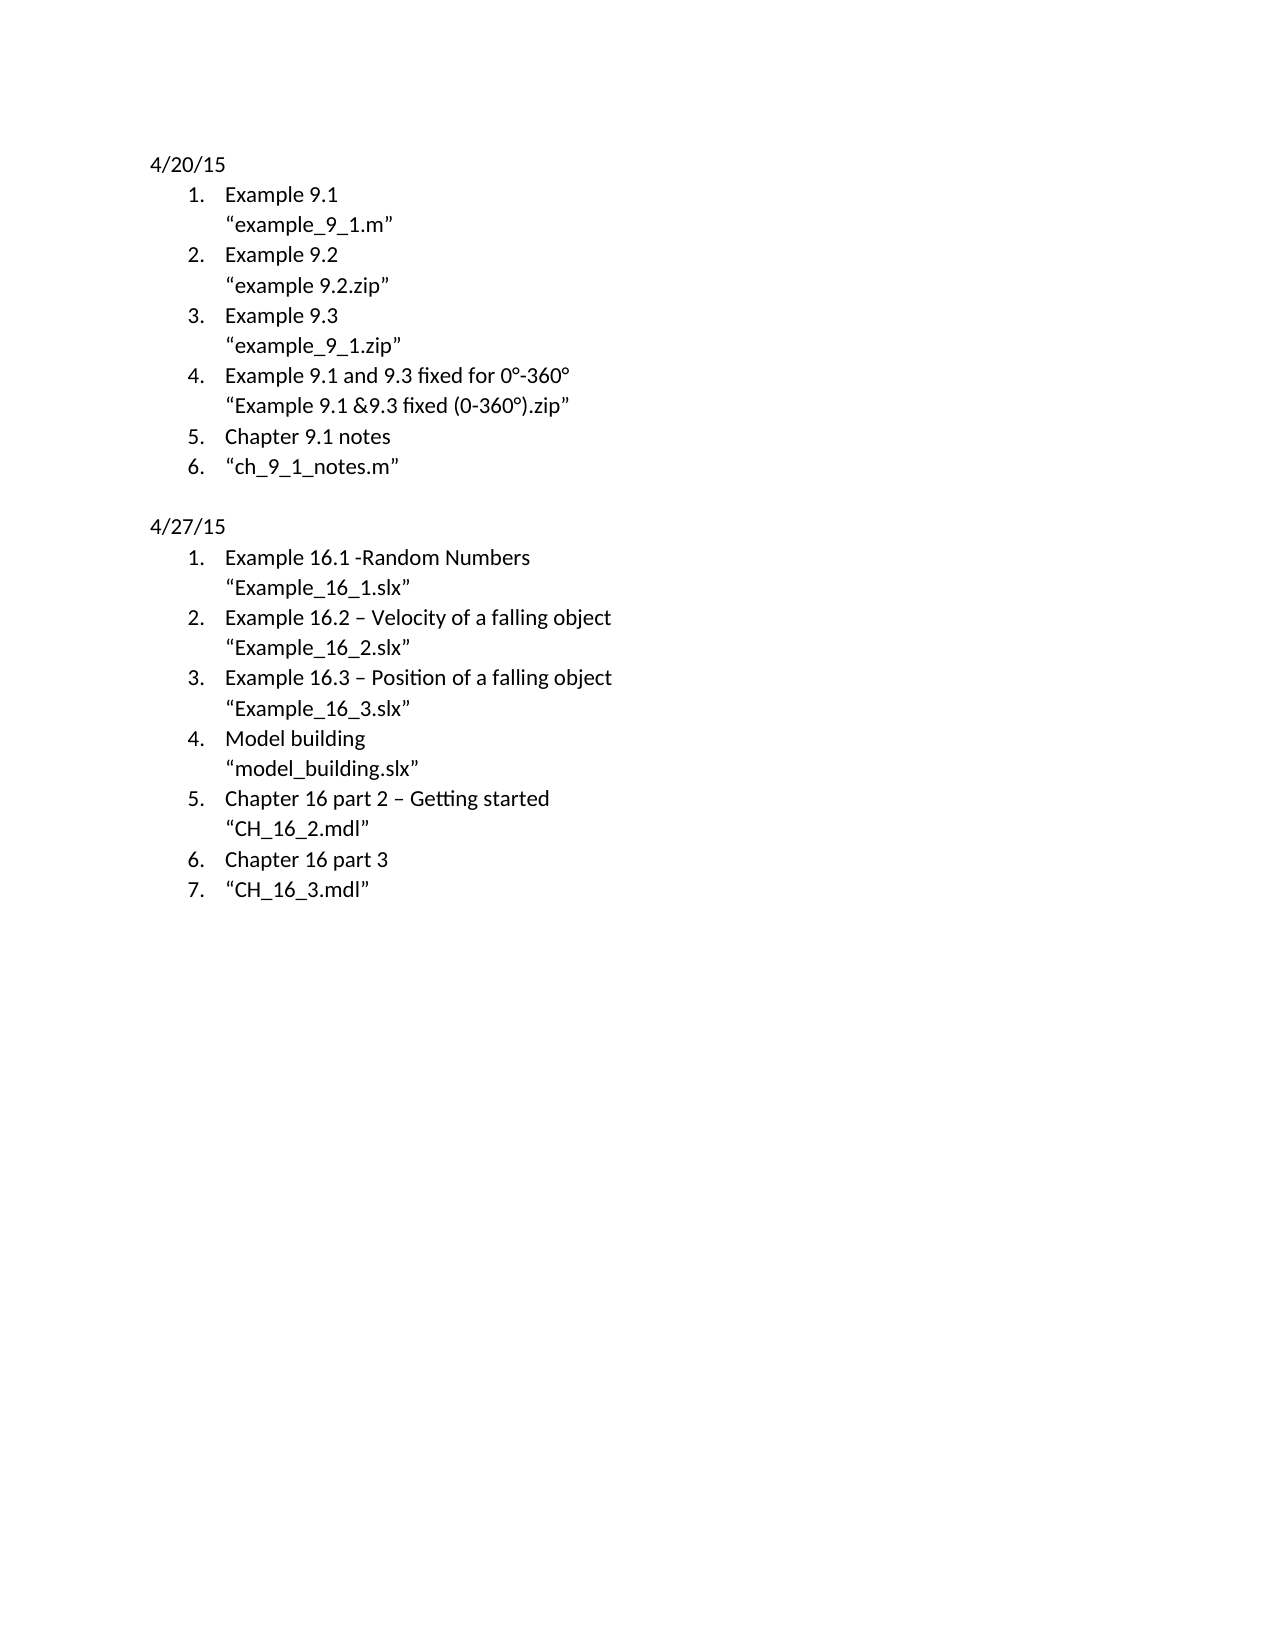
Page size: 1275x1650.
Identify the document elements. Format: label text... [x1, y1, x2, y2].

list “model_building.slx” [225, 754, 1125, 782]
text 4/27/15 [150, 512, 1125, 541]
list “example 9.2.zip” [225, 271, 1125, 299]
list Example 9.3 [187, 301, 1125, 329]
list “Example 9.1 &9.3 fixed (0-360°).zip” [225, 392, 1125, 420]
list Example 16.1 -Random Numbers [187, 543, 1125, 571]
list “Example_16_2.slx” [225, 633, 1125, 661]
list Example 16.2 – Velocity of a falling object [187, 603, 1125, 631]
list “example_9_1.m” [225, 210, 1125, 238]
list “CH_16_3.mdl” [187, 875, 1125, 903]
list “ch_9_1_notes.m” [187, 452, 1125, 480]
list Chapter 9.1 notes [187, 422, 1125, 450]
list Example 9.1 [187, 180, 1125, 208]
list Example 9.2 [187, 241, 1125, 269]
list “example_9_1.zip” [225, 331, 1125, 359]
list Example 16.3 – Position of a falling object [187, 663, 1125, 692]
list Chapter 16 part 3 [187, 845, 1125, 873]
list Chapter 16 part 2 – Getting started [187, 784, 1125, 812]
list Model building [187, 724, 1125, 752]
list Example 9.1 and 9.3 fixed for 0°-360° [187, 361, 1125, 389]
list “CH_16_2.mdl” [225, 814, 1125, 843]
list “Example_16_3.slx” [225, 694, 1125, 722]
list “Example_16_1.slx” [225, 573, 1125, 601]
text 4/20/15 [150, 150, 1125, 178]
